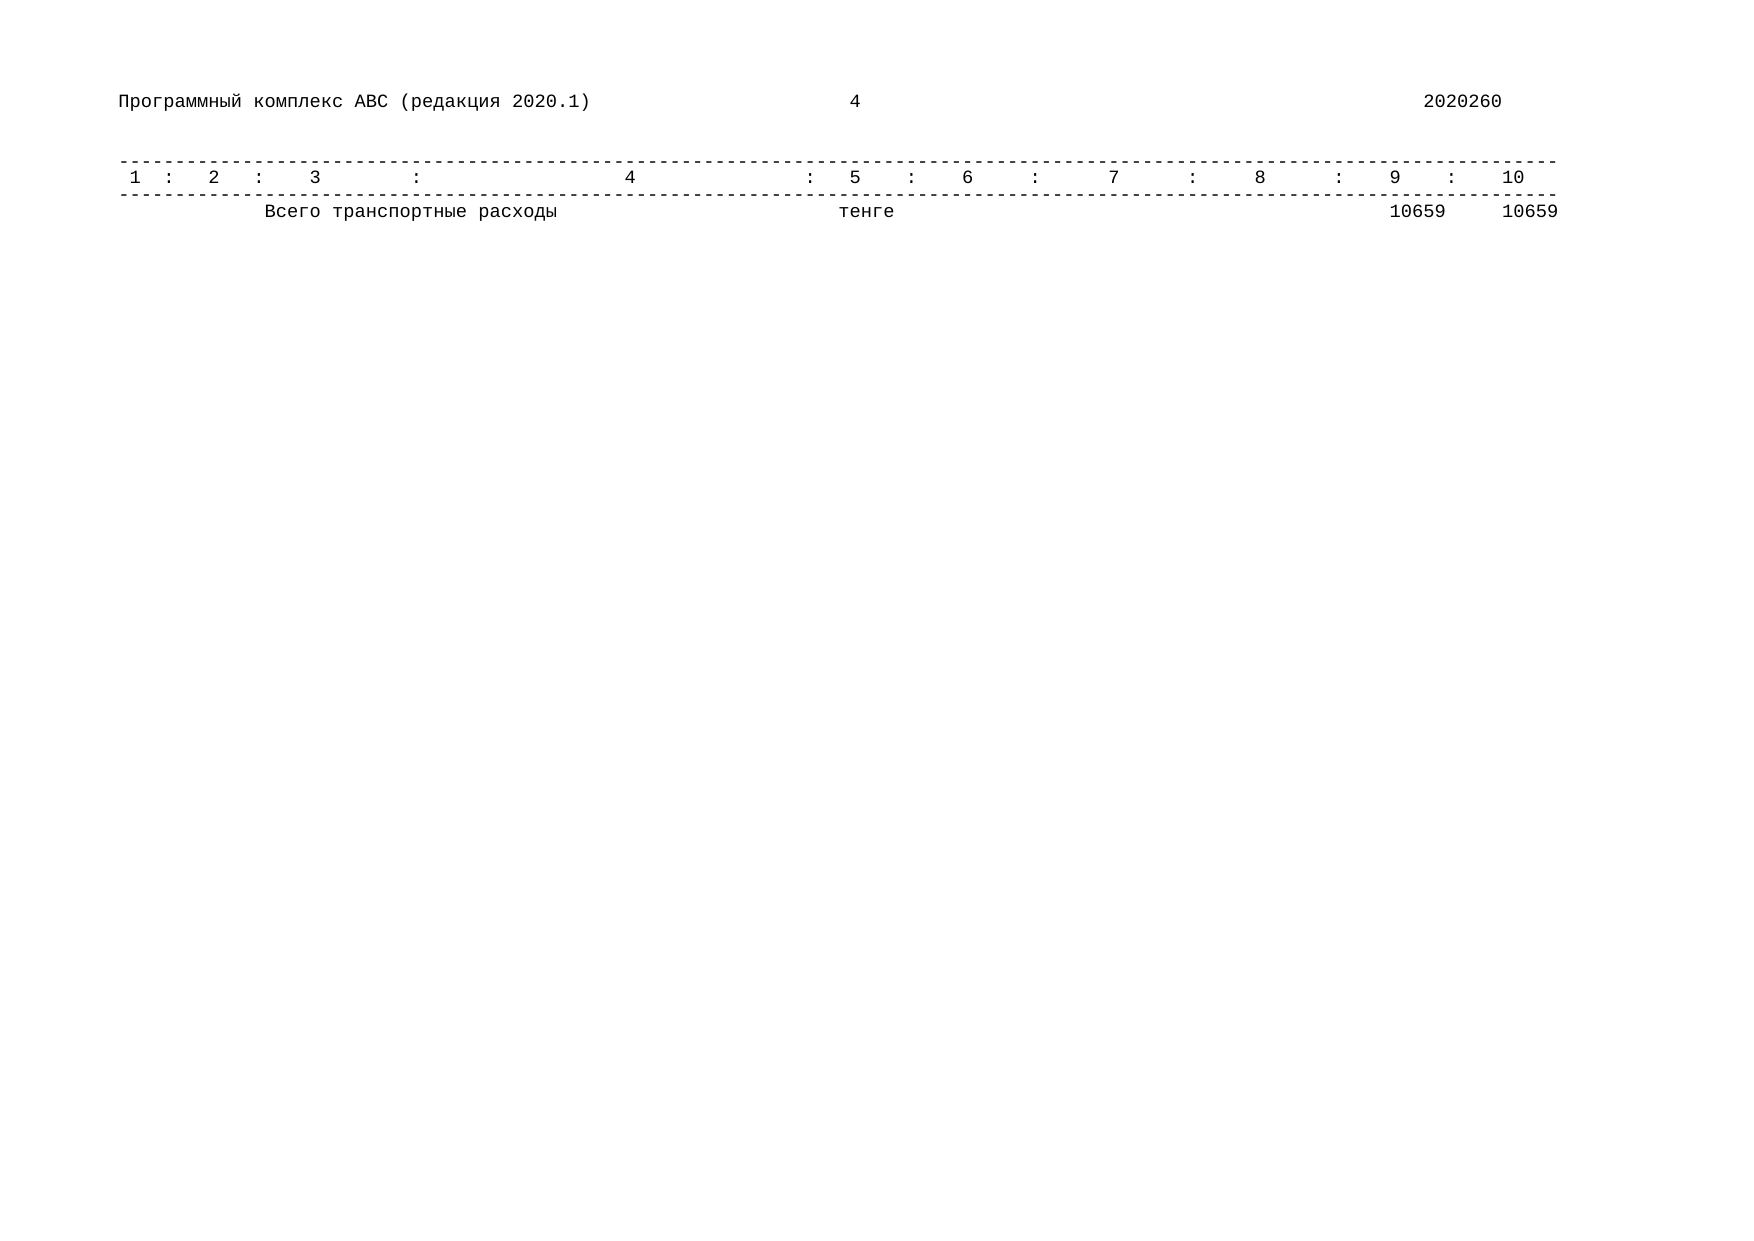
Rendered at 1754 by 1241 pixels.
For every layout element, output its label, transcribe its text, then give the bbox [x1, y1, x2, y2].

text 1 : 2 : 3 : 4 : 5 : 6 : 7 : 8 : 9 : 10 [118, 171, 1636, 187]
text Всего транспортные расходы тенге 10659 10659 [118, 204, 1636, 221]
text Программный комплекс АВС (редакция 2020.1) 4 2020260 [118, 94, 405, 111]
text -------------------------------------------------------------------------------------------------------------------------------- [118, 187, 1636, 204]
text -------------------------------------------------------------------------------------------------------------------------------- [118, 154, 1636, 171]
text Программный комплекс АВС (редакция 2020.1) 4 2020260 [584, 94, 1636, 111]
